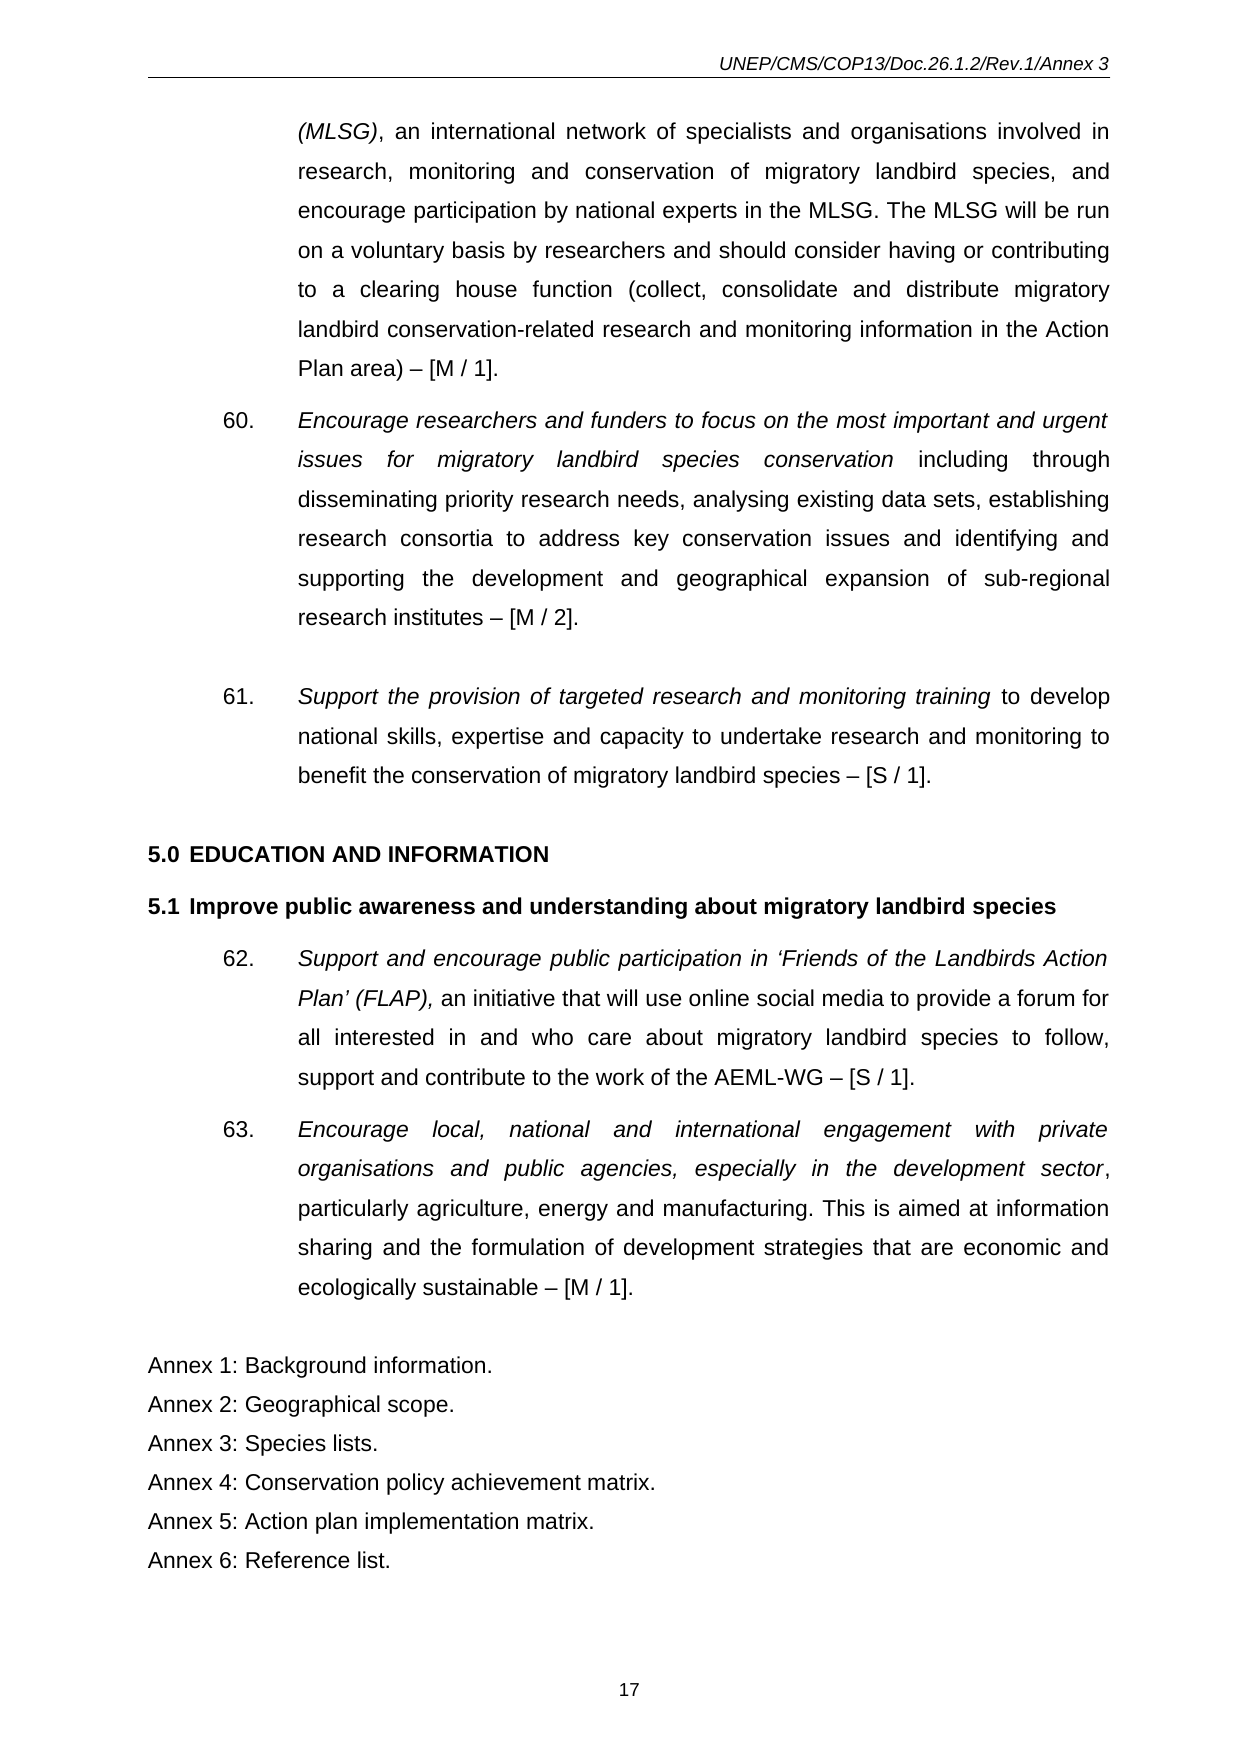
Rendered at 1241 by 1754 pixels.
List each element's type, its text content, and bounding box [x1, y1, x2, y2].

text Annex 5: Action plan implementation matrix. [148, 1508, 1110, 1534]
text 5.0 EDUCATION AND INFORMATION [148, 841, 1110, 868]
text Annex 2: Geographical scope. [148, 1391, 1110, 1418]
text Annex 3: Species lists. [148, 1430, 1110, 1457]
text Annex 1: Background information. [148, 1352, 1110, 1379]
text Annex 4: Conservation policy achievement matrix. [148, 1469, 1110, 1495]
text Annex 6: Reference list. [148, 1547, 1110, 1573]
list Encourage local, national and international engagement with private organisations and public agencies, especially in the development sector, particularly agriculture, energy and manufacturing. This is aimed at information sharing and the formulation of development strategies that are economic and ecologically sustainable – [M / 1]. [223, 1116, 1110, 1300]
list Encourage researchers and funders to focus on the most important and urgent issues for migratory landbird species conservation including through disseminating priority research needs, analysing existing data sets, establishing research consortia to address key conservation issues and identifying and supporting the development and geographical expansion of sub-regional research institutes – [M / 2]. [223, 407, 1110, 631]
list Support and encourage public participation in ‘Friends of the Landbirds Action Plan’ (FLAP), an initiative that will use online social media to provide a forum for all interested in and who care about migratory landbird species to follow, support and contribute to the work of the AEML-WG – [S / 1]. [223, 945, 1110, 1090]
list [223, 118, 1110, 381]
list Support the provision of targeted research and monitoring training to develop national skills, expertise and capacity to undertake research and monitoring to benefit the conservation of migratory landbird species – [S / 1]. [223, 683, 1110, 789]
text 5.1 Improve public awareness and understanding about migratory landbird species [148, 893, 1110, 919]
